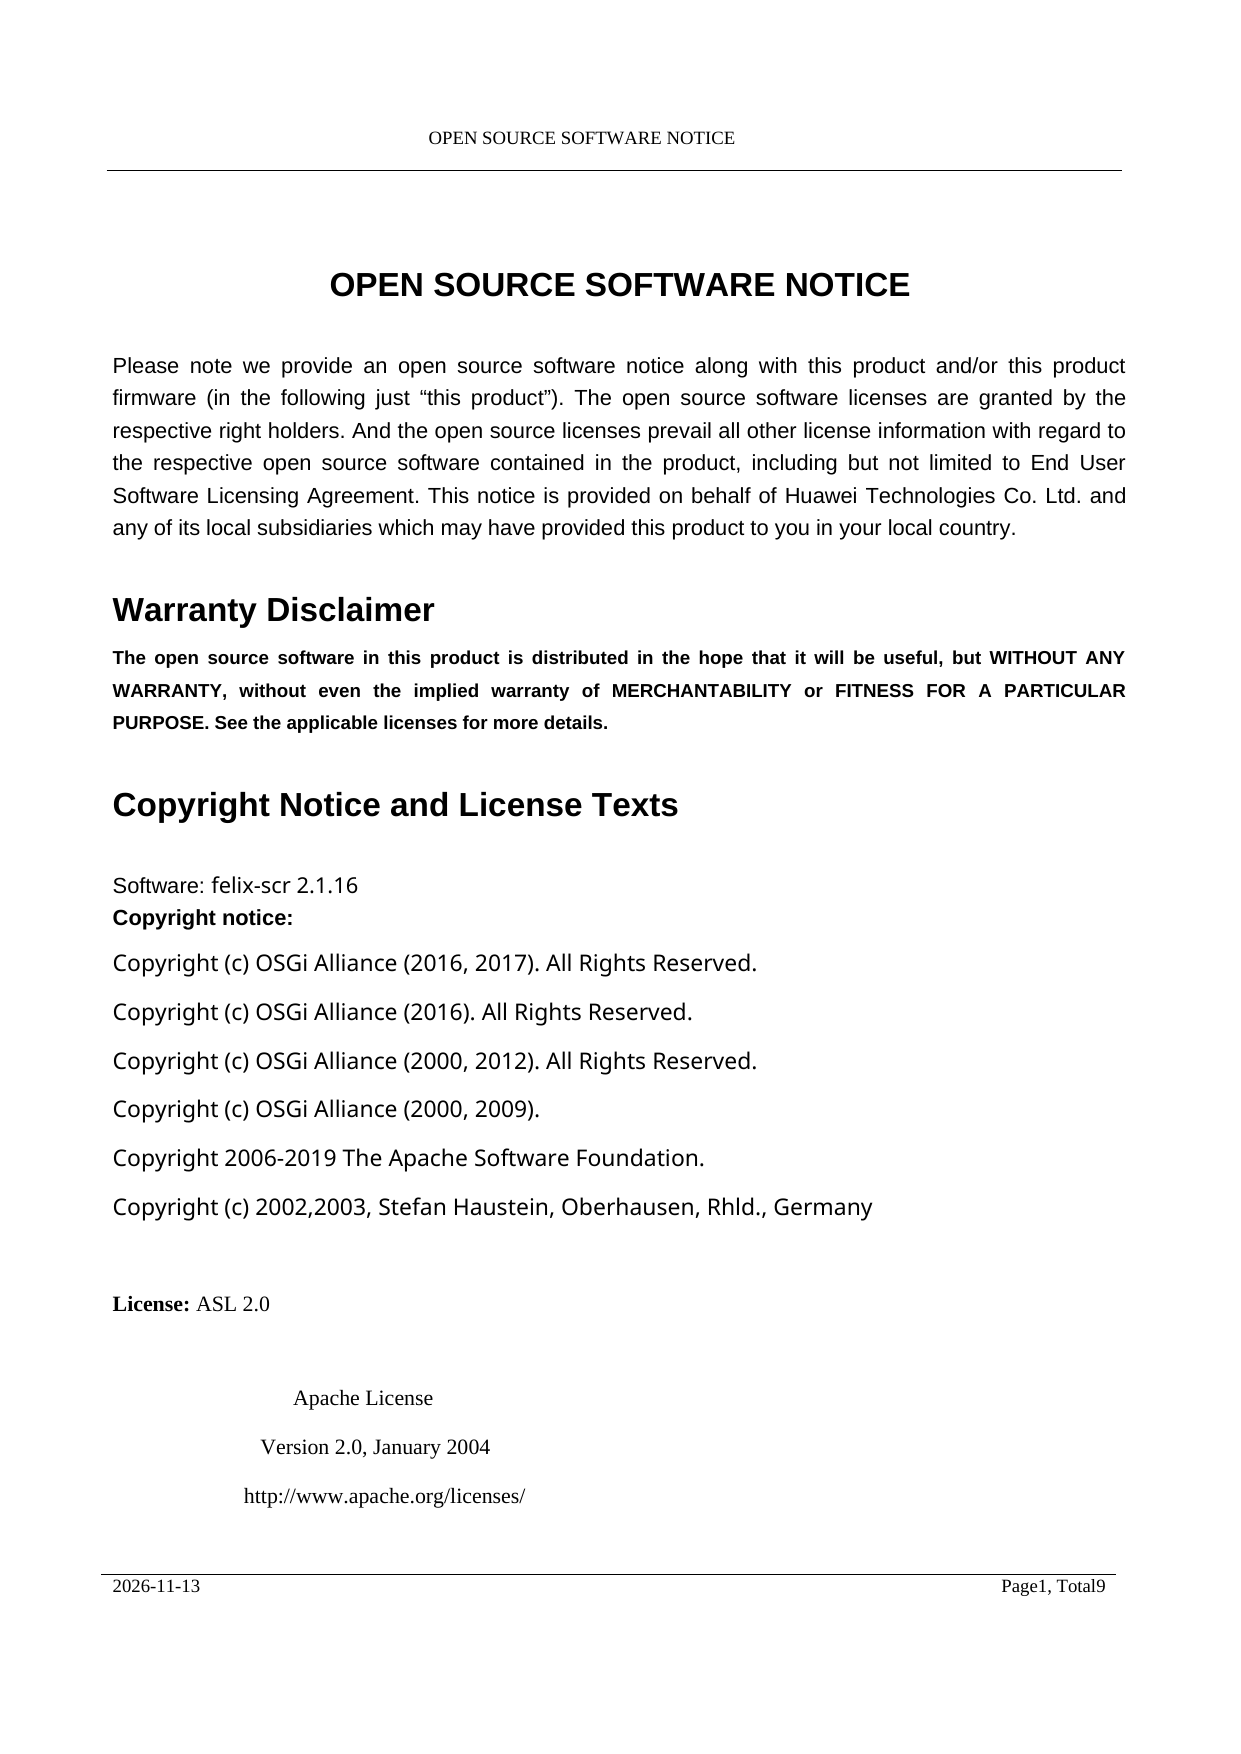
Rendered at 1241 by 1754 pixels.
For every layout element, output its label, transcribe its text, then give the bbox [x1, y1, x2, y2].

text Copyright Notice and License Texts [112, 771, 1128, 836]
text The open source software in this product is distributed in the hope that it will be useful, but WITHOUT ANY WARRANTY, without even the implied warranty of MERCHANTABILITY or FITNESS FOR A PARTICULAR PURPOSE. See the applicable licenses for more details. [112, 641, 1128, 739]
text Software: felix-scr 2.1.16 [112, 869, 1128, 901]
text Copyright notice: [112, 901, 1128, 934]
text License: ASL 2.0 [112, 1288, 1128, 1320]
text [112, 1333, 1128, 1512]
text Warranty Disclaimer [112, 576, 1128, 641]
text OPEN SOURCE SOFTWARE NOTICE [112, 251, 1128, 316]
text Copyright (c) OSGi Alliance (2016, 2017). All Rights Reserved. Copyright (c) OSGi Alliance (2016). All Rights Reserved. Copyright (c) OSGi Alliance (2000, 2012). All Rights Reserved. Copyright (c) OSGi Alliance (2000, 2009). Copyright 2006-2019 The Apache Software Foundation. Copyright (c) 2002,2003, Stefan Haustein, Oberhausen, Rhld., Germany [112, 947, 1128, 1272]
text Please note we provide an open source software notice along with this product and/or this product firmware (in the following just “this product”). The open source software licenses are granted by the respective right holders. And the open source licenses prevail all other license information with regard to the respective open source software contained in the product, including but not limited to End User Software Licensing Agreement. This notice is provided on behalf of Huawei Technologies Co. Ltd. and any of its local subsidiaries which may have provided this product to you in your local country. [112, 349, 1128, 544]
